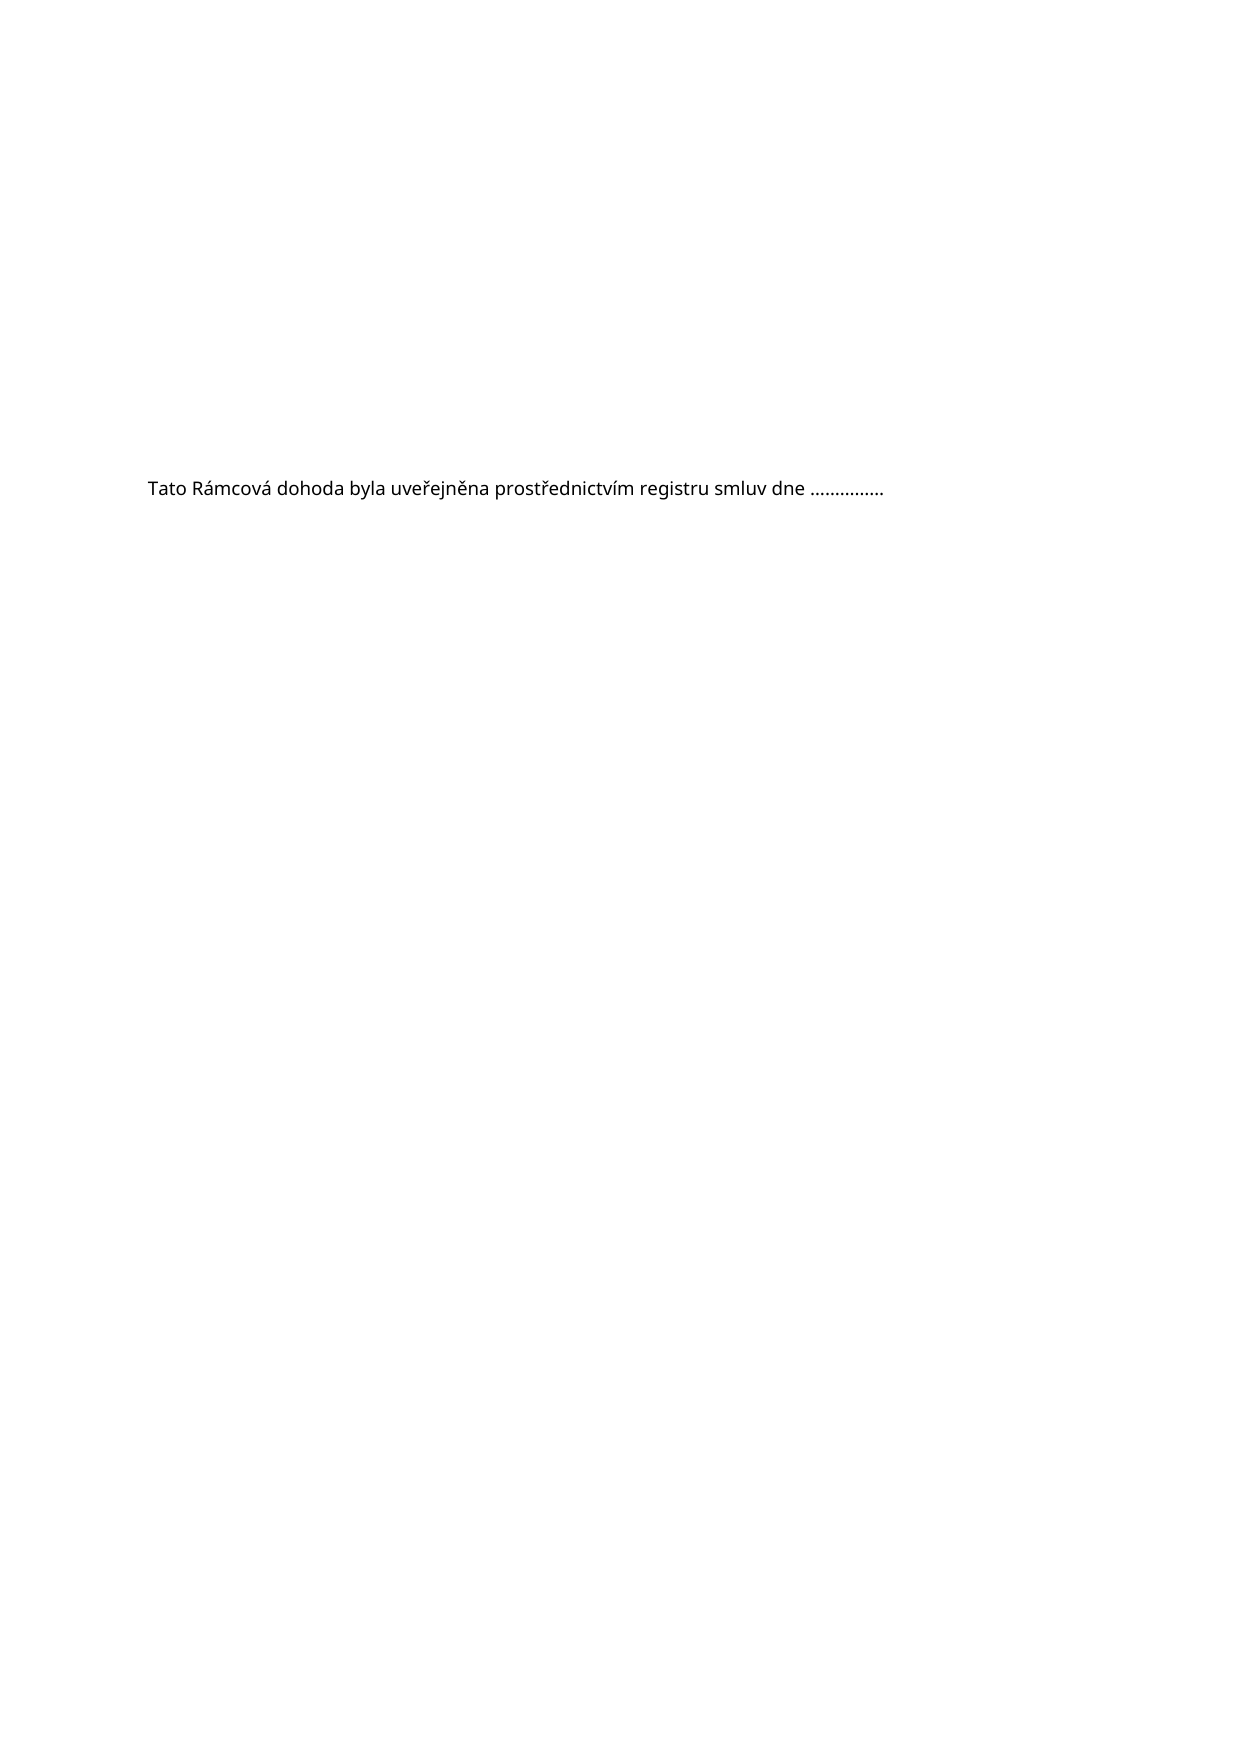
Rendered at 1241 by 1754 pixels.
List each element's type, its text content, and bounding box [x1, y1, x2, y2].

text Tato Rámcová dohoda byla uveřejněna prostřednictvím registru smluv dne …………… [148, 475, 1093, 501]
